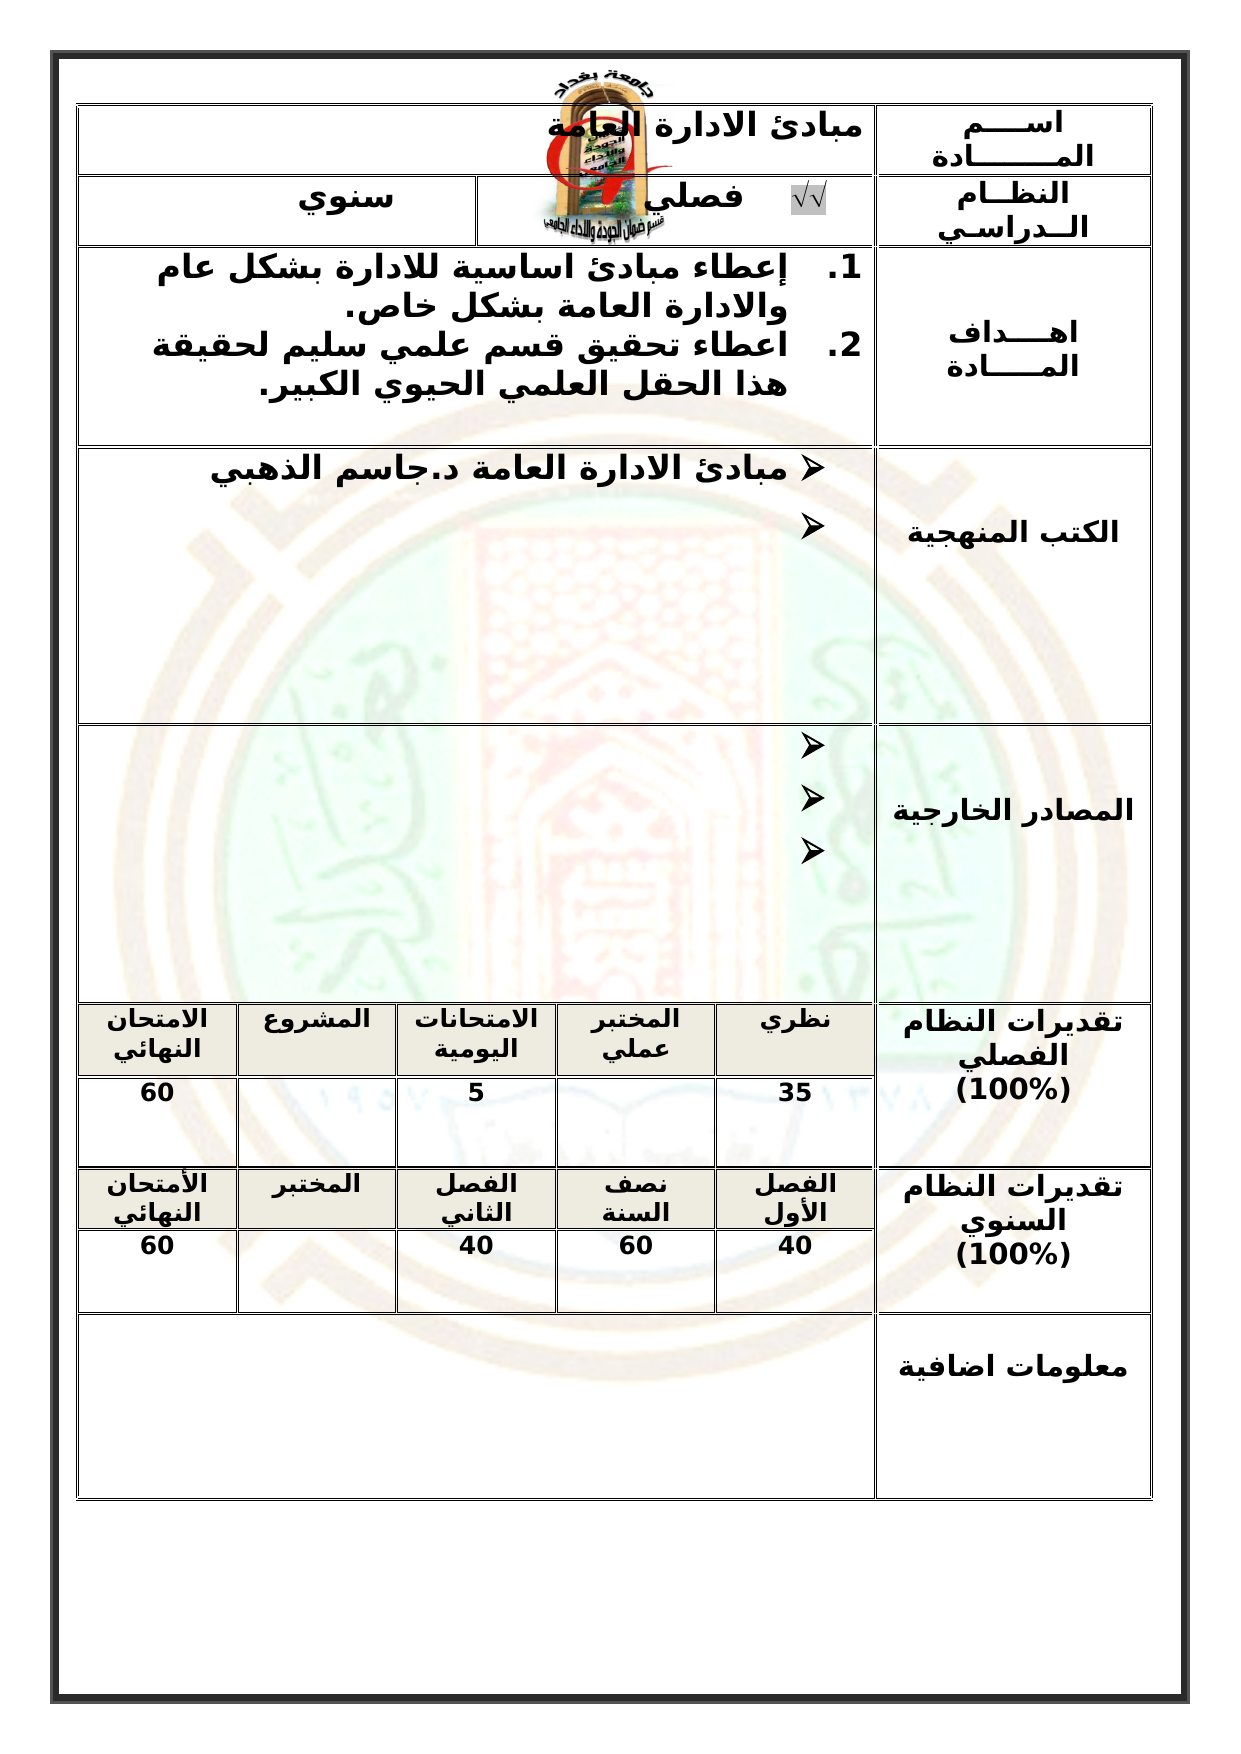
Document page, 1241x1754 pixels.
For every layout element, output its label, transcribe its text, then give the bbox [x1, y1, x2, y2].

table_cell الأمتحان النهائي [79, 1170, 236, 1228]
table_cell سنوي [79, 177, 475, 245]
table_cell إعطاء مبادئ اساسية للادارة بشكل عام والادارة العامة بشكل خاص. اعطاء تحقيق قسم علمي سليم لحقيقة هذا الحقل العلمي الحيوي الكبير. [79, 245, 874, 445]
table_cell مبادئ الادارة العامة د.جاسم الذهبي [78, 445, 875, 723]
table_cell المشروع [239, 1005, 395, 1075]
table_cell 60 [79, 1231, 236, 1312]
table_cell الكتب المنهجية [875, 445, 1152, 723]
table_cell [558, 1079, 714, 1166]
table_cell المختبر عملي [558, 1005, 714, 1075]
table_cell 5 [398, 1079, 555, 1166]
table_cell 35 [716, 1076, 874, 1166]
table_cell فصلي [478, 174, 874, 245]
table_cell [239, 1231, 395, 1312]
table_cell اهــــداف المـــــادة [877, 245, 1150, 445]
table_cell نصف السنة [558, 1170, 714, 1228]
picture [533, 67, 677, 103]
table_cell [78, 1312, 875, 1498]
table_cell النظــام الــدراسـي [877, 174, 1150, 245]
table_cell المختبر [239, 1170, 395, 1228]
table_cell الفصل الثاني [398, 1170, 555, 1228]
table_cell الامتحان النهائي [79, 1005, 236, 1075]
table_cell المصادر الخارجية [875, 723, 1152, 1002]
table_cell الفصل الأول [717, 1166, 874, 1228]
table_cell تقديرات النظام الفصلي (100%) [877, 1002, 1150, 1166]
table_cell 60 [79, 1079, 236, 1166]
table_cell 60 [558, 1231, 714, 1312]
table_cell تقديرات النظام السنوي (100%) [877, 1166, 1150, 1312]
table_cell [239, 1079, 395, 1166]
table_cell الامتحانات اليومية [398, 1005, 555, 1075]
table_cell نظري [717, 1002, 874, 1075]
table_header مبادئ الادارة العامة [78, 106, 874, 174]
table_cell 40 [716, 1229, 874, 1312]
table_cell [78, 723, 875, 1002]
table_cell 40 [398, 1231, 555, 1312]
table_header اســــم المــــــــادة [877, 104, 1152, 174]
table_cell معلومات اضافية [875, 1312, 1152, 1498]
